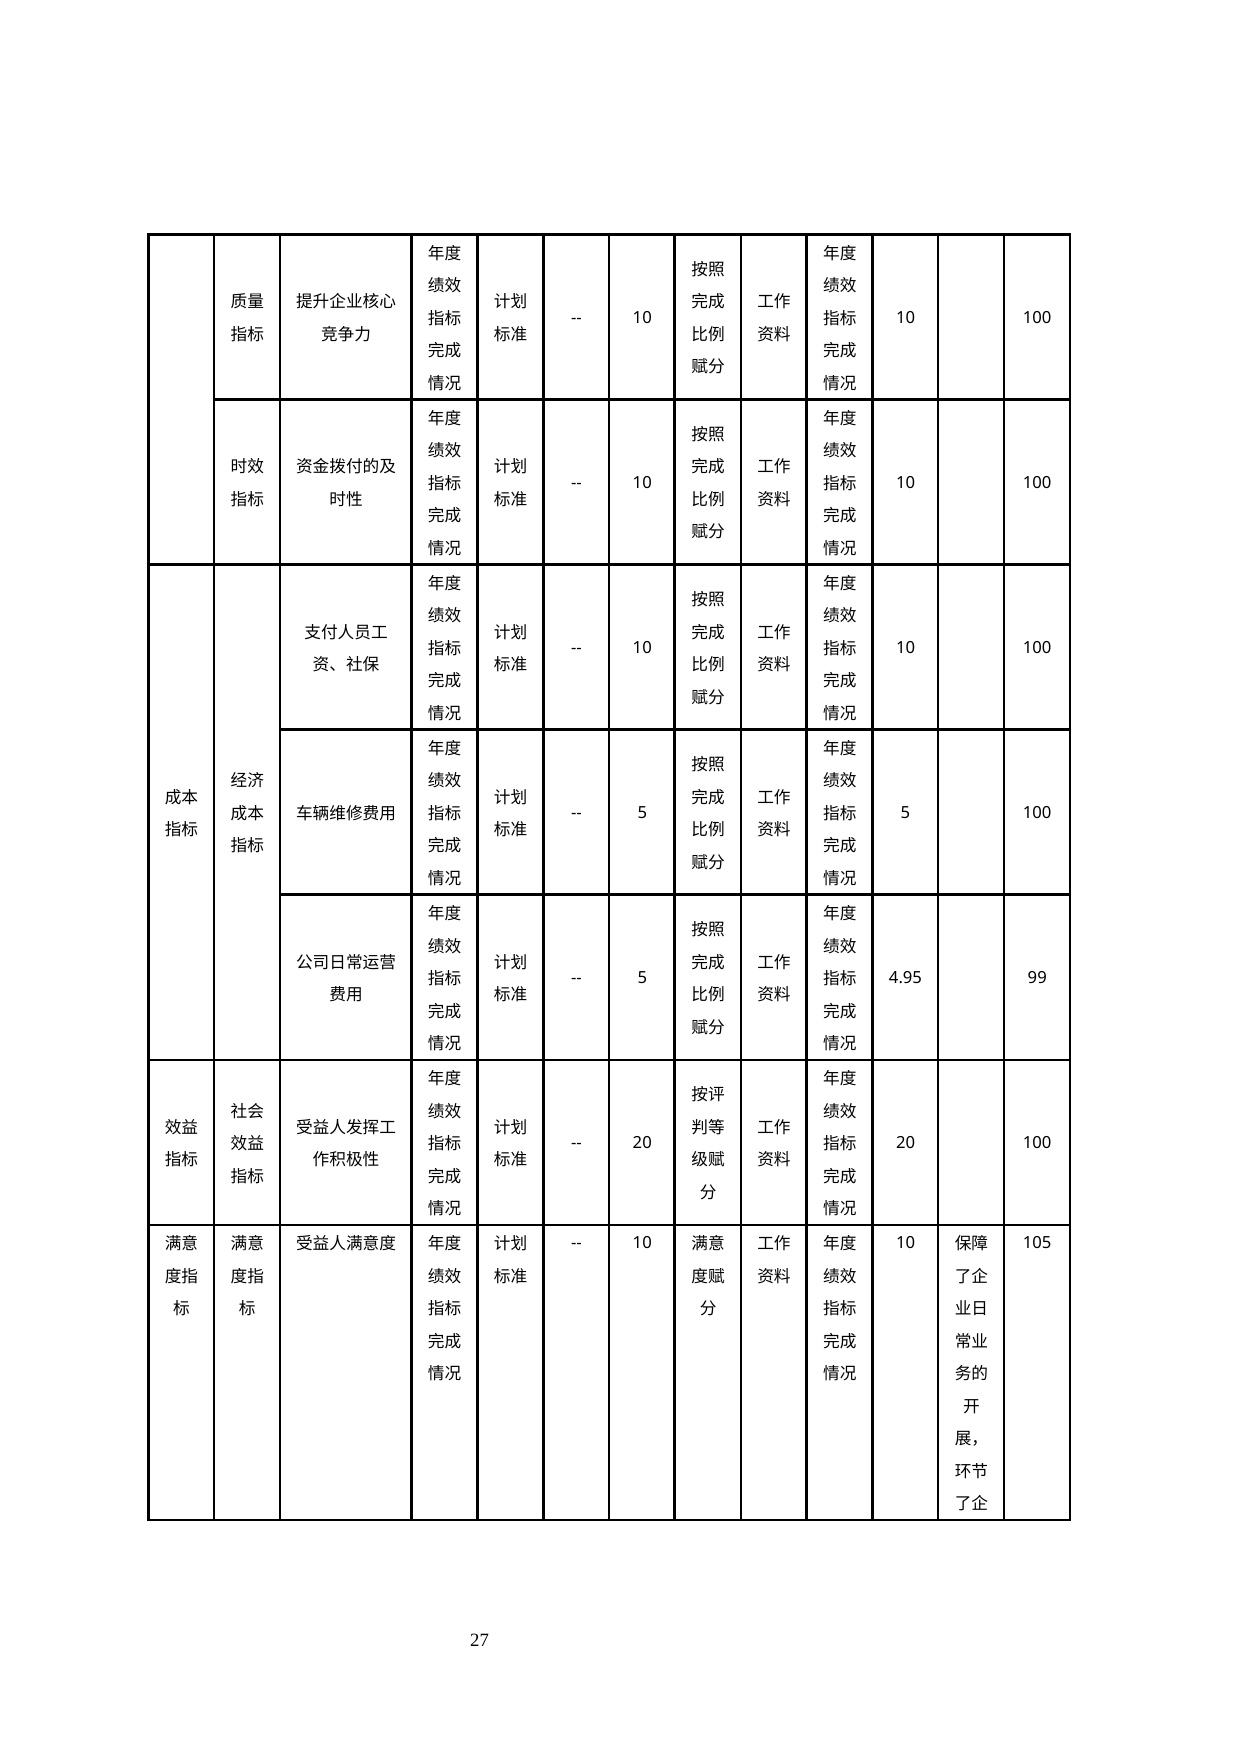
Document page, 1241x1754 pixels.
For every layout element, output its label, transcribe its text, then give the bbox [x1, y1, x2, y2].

table_cell 计划标准 [479, 1226, 542, 1519]
table_cell 年度绩效指标完成情况 [413, 236, 476, 398]
table_cell 年度绩效指标完成情况 [413, 401, 476, 563]
table_cell 10 [610, 236, 673, 398]
table_cell 105 [1005, 1226, 1069, 1519]
table_cell 10 [874, 566, 937, 728]
table_cell 100 [1005, 236, 1069, 398]
table_cell [939, 566, 1003, 728]
table_cell 提升企业核心竞争力 [281, 236, 410, 398]
table_cell 10 [610, 566, 673, 728]
table_cell 年度绩效指标完成情况 [413, 896, 476, 1058]
table_cell 时效指标 [215, 401, 279, 563]
table_cell 99 [1005, 896, 1069, 1058]
table_cell 10 [610, 401, 673, 563]
table_cell 年度绩效指标完成情况 [808, 1226, 871, 1519]
table_cell 计划标准 [479, 401, 542, 563]
table_cell 工作资料 [742, 566, 805, 728]
table_cell -- [545, 1226, 608, 1519]
table_cell -- [545, 236, 608, 398]
table_cell 5 [610, 896, 673, 1058]
table_cell 100 [1005, 1061, 1069, 1223]
table_cell 成本指标 [150, 566, 213, 1058]
table_cell 10 [874, 1226, 937, 1519]
table_cell [939, 731, 1003, 893]
table_cell 受益人发挥工作积极性 [281, 1061, 410, 1223]
table_cell 按照完成比例赋分 [676, 401, 740, 563]
table_cell 按照完成比例赋分 [676, 731, 740, 893]
table_cell 年度绩效指标完成情况 [413, 1061, 476, 1223]
table_cell 年度绩效指标完成情况 [413, 1226, 476, 1519]
table_cell 效益指标 [150, 1061, 213, 1223]
table_cell 车辆维修费用 [281, 731, 410, 893]
table_cell 按照完成比例赋分 [676, 566, 740, 728]
table_cell 5 [874, 731, 937, 893]
table_cell 工作资料 [742, 236, 805, 398]
table_cell 100 [1005, 401, 1069, 563]
table_cell 10 [874, 236, 937, 398]
table_cell [939, 401, 1003, 563]
table_cell 资金拨付的及时性 [281, 401, 410, 563]
table_cell 计划标准 [479, 1061, 542, 1223]
table_cell 年度绩效指标完成情况 [808, 731, 871, 893]
table_cell 按评判等级赋分 [676, 1061, 740, 1223]
table_cell [939, 896, 1003, 1058]
table_cell 年度绩效指标完成情况 [808, 401, 871, 563]
table_cell 工作资料 [742, 731, 805, 893]
table_cell 计划标准 [479, 731, 542, 893]
table_cell [939, 1061, 1003, 1223]
table_cell 质量指标 [215, 236, 279, 398]
table_cell 工作资料 [742, 896, 805, 1058]
table_cell 10 [610, 1226, 673, 1519]
table_cell 满意度赋分 [676, 1226, 740, 1519]
table_cell 经济成本指标 [215, 566, 279, 1058]
table_cell 计划标准 [479, 896, 542, 1058]
table_cell 支付人员工资、社保 [281, 566, 410, 728]
table_cell 20 [610, 1061, 673, 1223]
table_cell 计划标准 [479, 566, 542, 728]
table_cell 公司日常运营费用 [281, 896, 410, 1058]
table_cell 年度绩效指标完成情况 [808, 566, 871, 728]
table_cell 计划标准 [479, 236, 542, 398]
table_cell [939, 236, 1003, 398]
table_cell 工作资料 [742, 1061, 805, 1223]
table_cell 按照完成比例赋分 [676, 896, 740, 1058]
table_cell -- [545, 401, 608, 563]
table_cell 按照完成比例赋分 [676, 236, 740, 398]
table_cell 年度绩效指标完成情况 [413, 566, 476, 728]
table_cell -- [545, 731, 608, 893]
table_cell 工作资料 [742, 1226, 805, 1519]
table_cell 5 [610, 731, 673, 893]
table_cell 年度绩效指标完成情况 [413, 731, 476, 893]
table_cell -- [545, 1061, 608, 1223]
table_cell 工作资料 [742, 401, 805, 563]
table_cell 满意度指标 [150, 1226, 213, 1519]
table_cell 100 [1005, 566, 1069, 728]
table_cell 年度绩效指标完成情况 [808, 896, 871, 1058]
table_cell -- [545, 566, 608, 728]
table_cell 社会效益指标 [215, 1061, 279, 1223]
table_cell 受益人满意度 [281, 1226, 410, 1519]
table_cell 年度绩效指标完成情况 [808, 236, 871, 398]
table_cell 10 [874, 401, 937, 563]
table_cell 20 [874, 1061, 937, 1223]
table_cell 年度绩效指标完成情况 [808, 1061, 871, 1223]
table_cell 4.95 [874, 896, 937, 1058]
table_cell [939, 1226, 1003, 1519]
table_cell 100 [1005, 731, 1069, 893]
table_cell -- [545, 896, 608, 1058]
table_cell 满意度指标 [215, 1226, 279, 1519]
